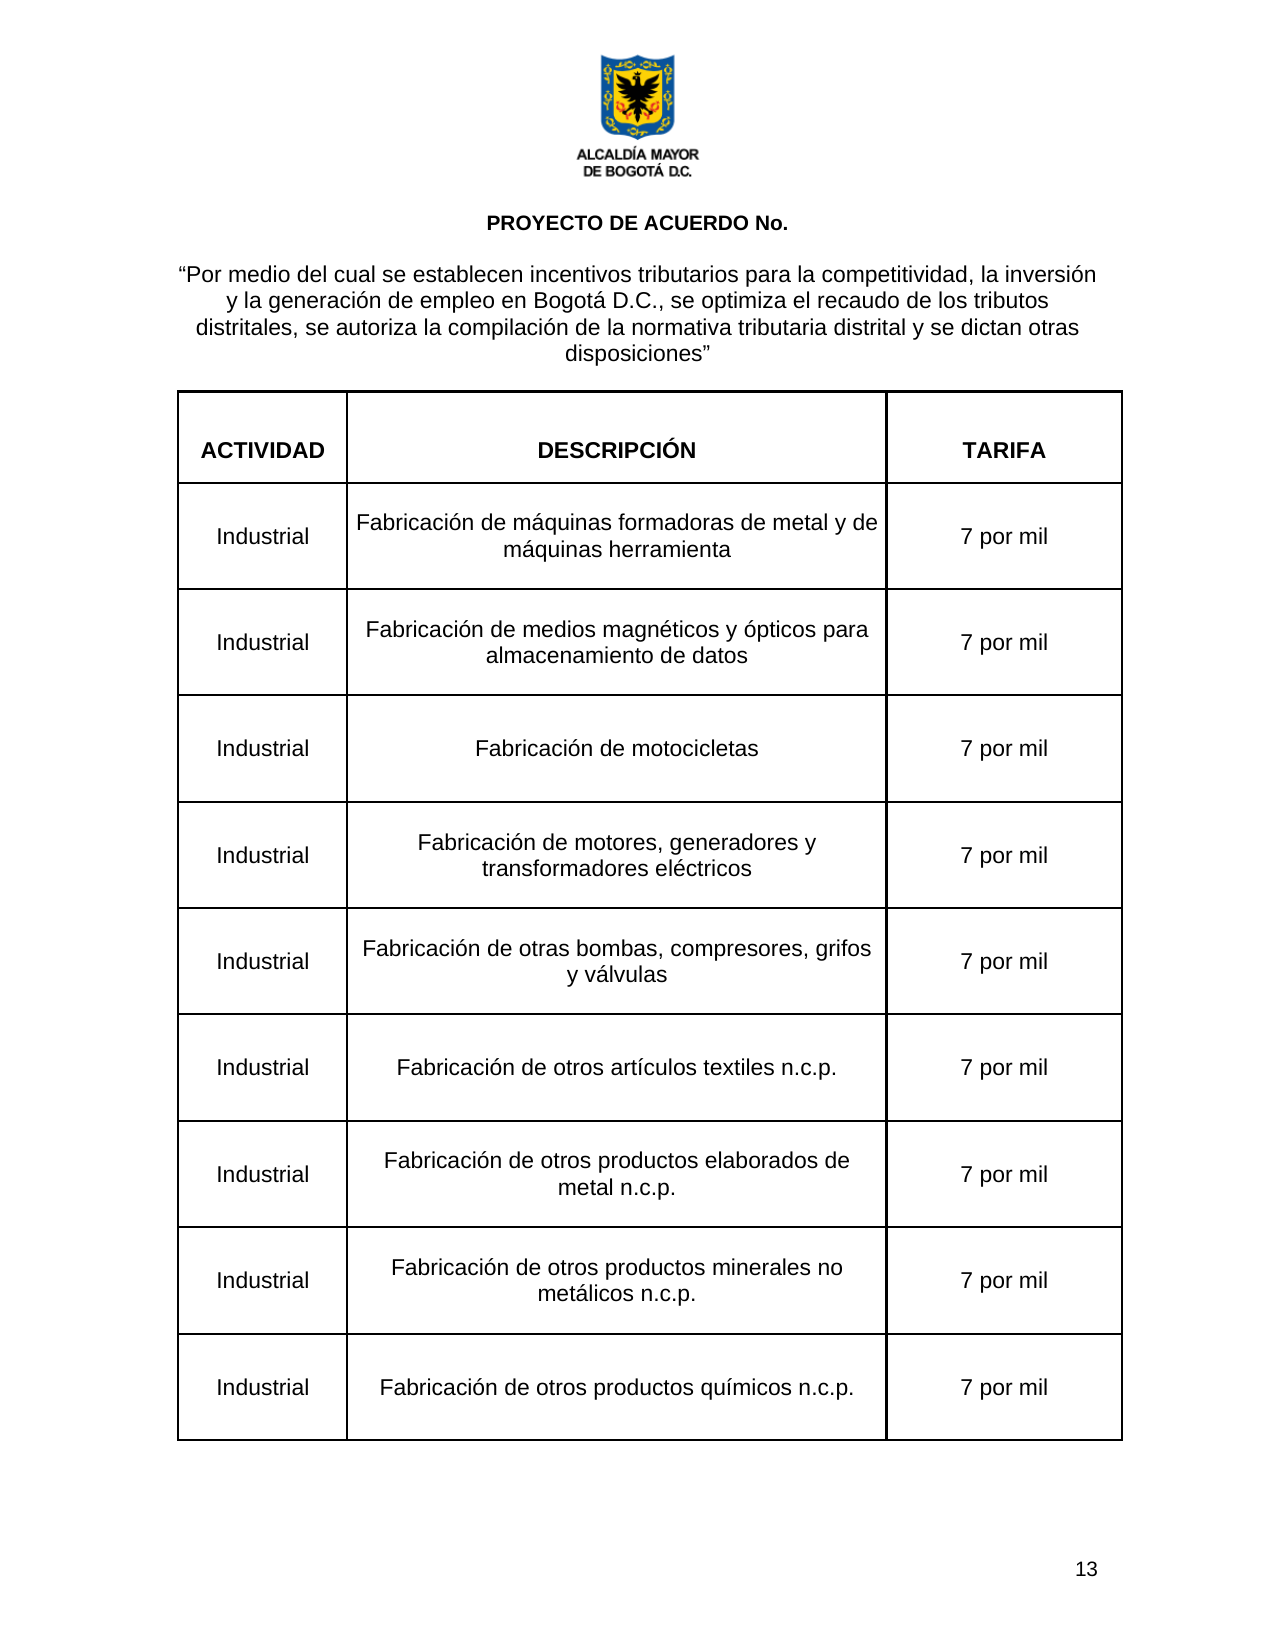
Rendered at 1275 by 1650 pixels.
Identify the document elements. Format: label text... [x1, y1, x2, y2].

table_cell Industrial [179, 1015, 346, 1120]
table_cell Industrial [179, 590, 346, 694]
table_cell 7 por mil [888, 1228, 1121, 1332]
table_cell Industrial [179, 696, 346, 801]
table_cell 7 por mil [888, 696, 1121, 801]
table_cell Fabricación de otros productos minerales no metálicos n.c.p. [348, 1228, 885, 1332]
table_cell Industrial [179, 1335, 346, 1439]
table_cell Fabricación de medios magnéticos y ópticos para almacenamiento de datos [348, 590, 885, 694]
table_cell Industrial [179, 484, 346, 588]
table_cell 7 por mil [888, 590, 1121, 694]
table_cell 7 por mil [888, 1122, 1121, 1226]
table_header DESCRIPCIÓN [348, 393, 885, 482]
table_cell 7 por mil [888, 484, 1121, 588]
table_cell 7 por mil [888, 909, 1121, 1013]
table_cell 7 por mil [888, 803, 1121, 907]
table_cell Industrial [179, 803, 346, 907]
table_cell Industrial [179, 909, 346, 1013]
table_header TARIFA [888, 393, 1121, 482]
table_cell 7 por mil [888, 1335, 1121, 1439]
table_cell Fabricación de otras bombas, compresores, grifos y válvulas [348, 909, 885, 1013]
table_cell Fabricación de otros productos elaborados de metal n.c.p. [348, 1122, 885, 1226]
table_cell Fabricación de máquinas formadoras de metal y de máquinas herramienta [348, 484, 885, 588]
table_cell Fabricación de otros artículos textiles n.c.p. [348, 1015, 885, 1120]
table_header ACTIVIDAD [179, 393, 346, 482]
table_cell Fabricación de motocicletas [348, 696, 885, 801]
table_cell Fabricación de motores, generadores y transformadores eléctricos [348, 803, 885, 907]
table_cell Industrial [179, 1228, 346, 1332]
picture [568, 44, 708, 187]
table_cell Industrial [179, 1122, 346, 1226]
table_cell Fabricación de otros productos químicos n.c.p. [348, 1335, 885, 1439]
table_cell 7 por mil [888, 1015, 1121, 1120]
